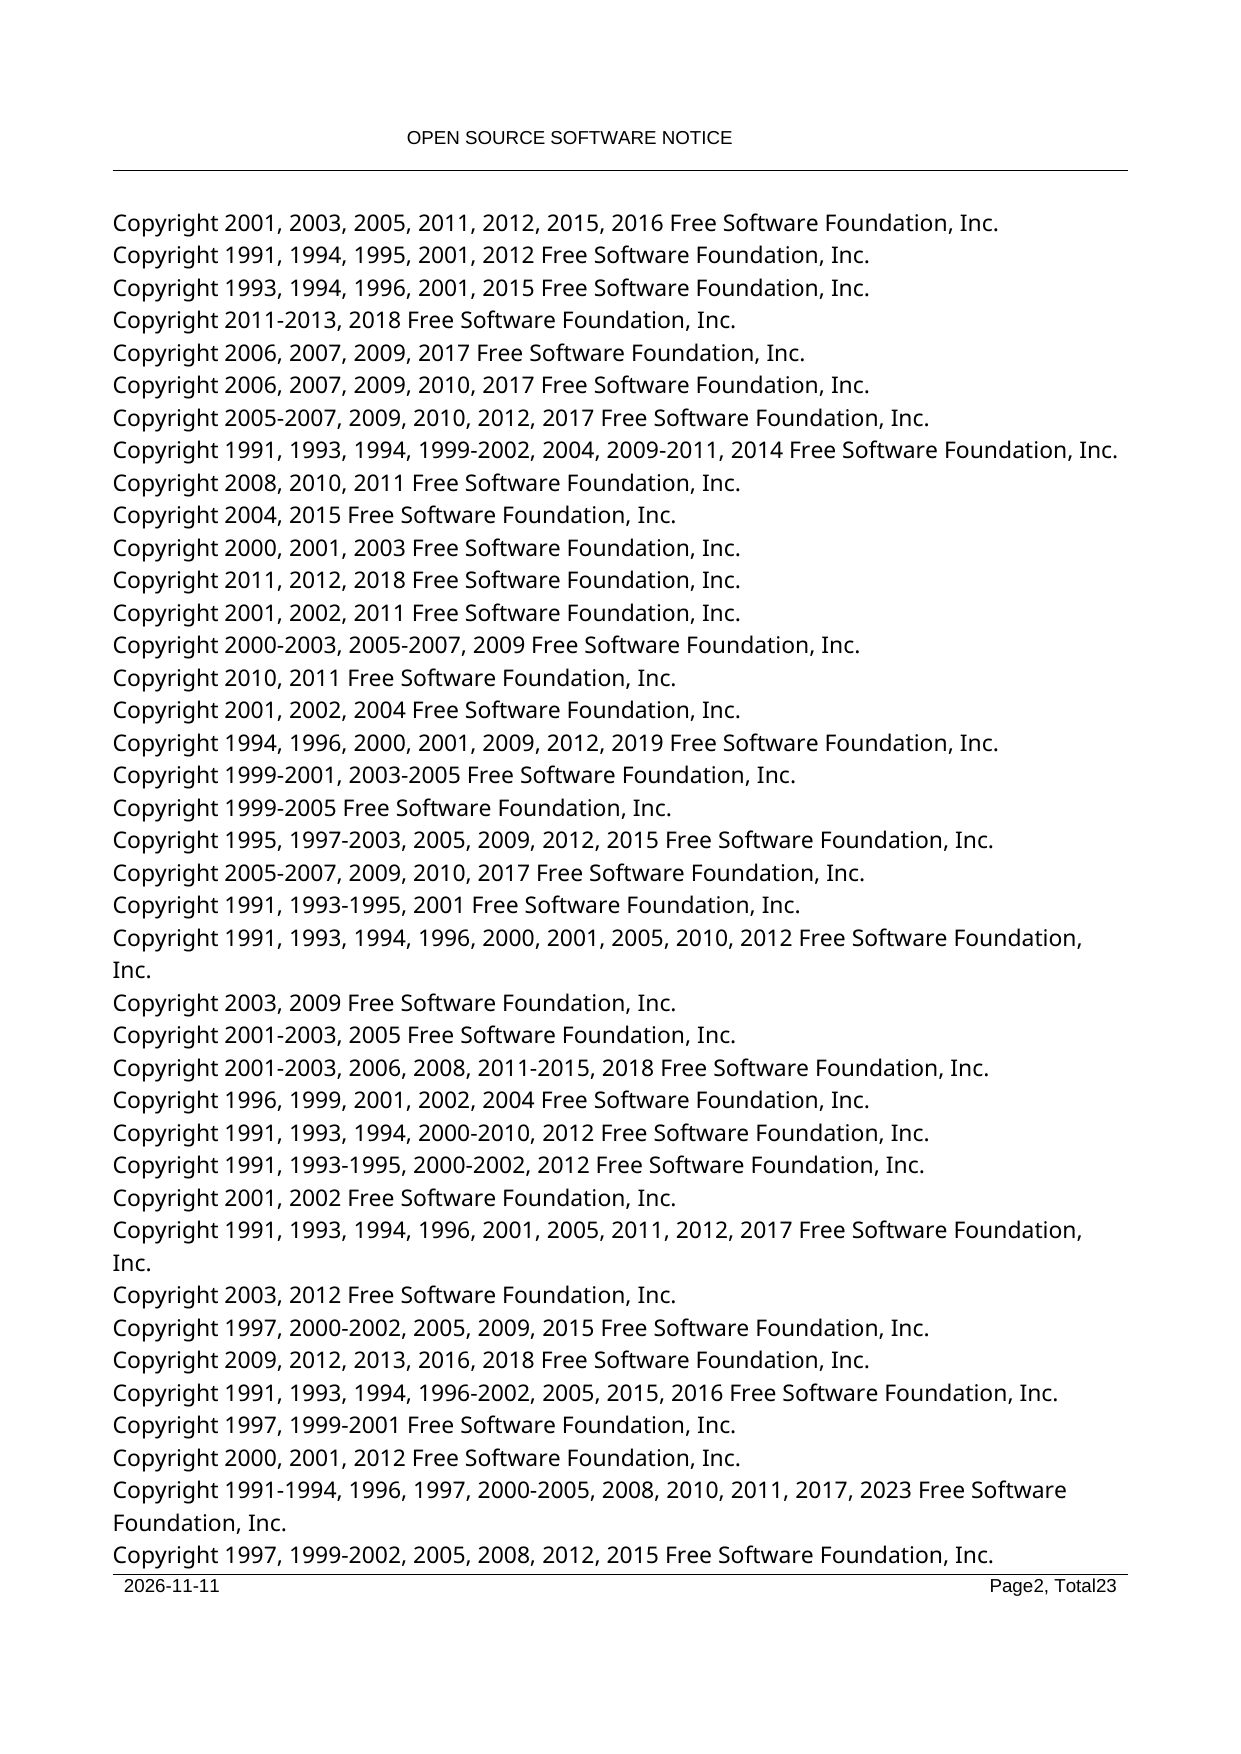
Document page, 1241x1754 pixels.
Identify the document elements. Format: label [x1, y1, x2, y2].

text [112, 206, 1128, 1571]
